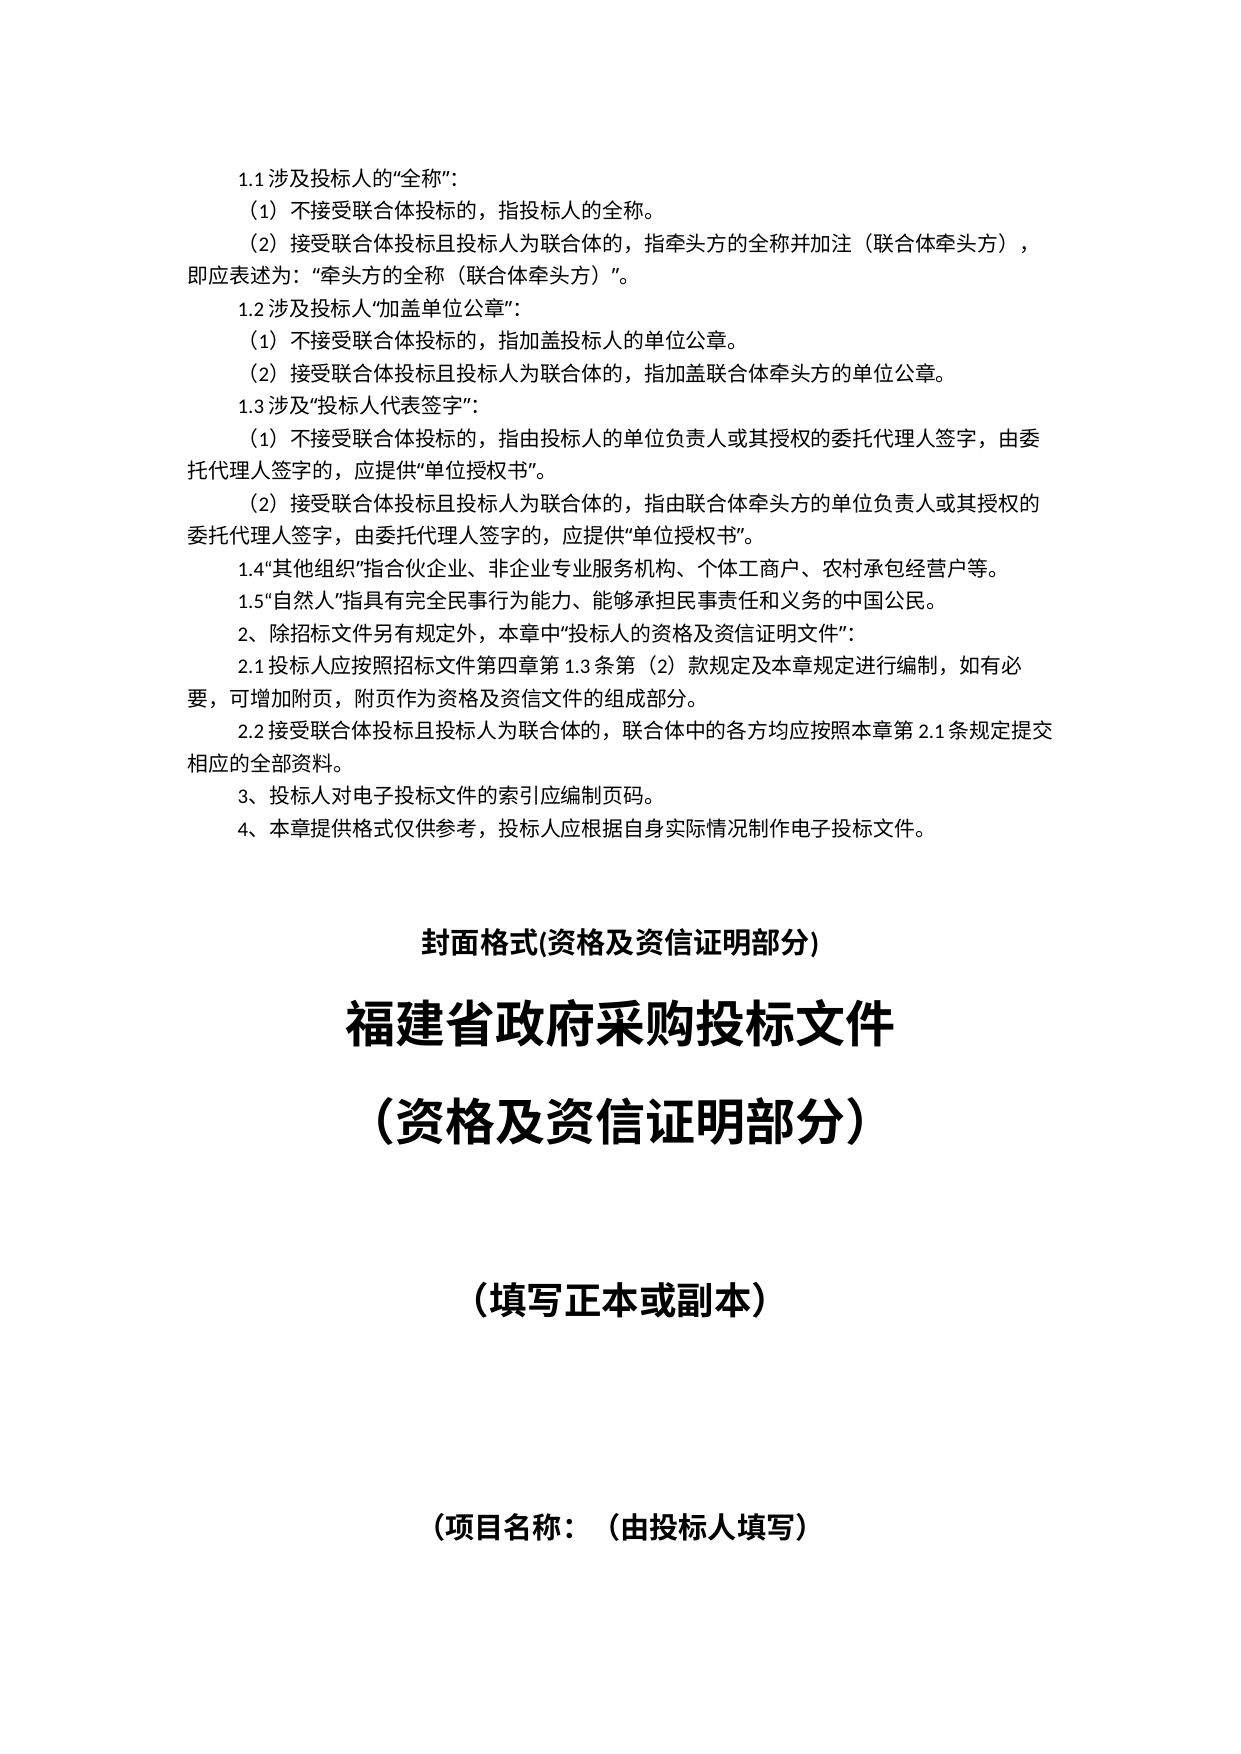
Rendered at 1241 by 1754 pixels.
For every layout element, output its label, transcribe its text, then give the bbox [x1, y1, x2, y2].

text 3、投标人对电子投标文件的索引应编制页码。 [187, 779, 1053, 812]
text 1.1涉及投标人的“全称”： [187, 162, 1053, 194]
text 1.5“自然人”指具有完全民事行为能力、能够承担民事责任和义务的中国公民。 [187, 584, 1053, 617]
text （资格及资信证明部分） [187, 1072, 1053, 1267]
text （2）接受联合体投标且投标人为联合体的，指加盖联合体牵头方的单位公章。 [187, 357, 1053, 389]
text （项目名称：（由投标人填写） [187, 1494, 1053, 1559]
text （1）不接受联合体投标的，指投标人的全称。 [187, 194, 1053, 227]
text 2、除招标文件另有规定外，本章中“投标人的资格及资信证明文件”： [187, 617, 1053, 649]
text 封面格式(资格及资信证明部分) [187, 909, 1053, 974]
text 福建省政府采购投标文件 [187, 974, 1053, 1072]
text 1.4“其他组织”指合伙企业、非企业专业服务机构、个体工商户、农村承包经营户等。 [187, 552, 1053, 584]
text （2）接受联合体投标且投标人为联合体的，指由联合体牵头方的单位负责人或其授权的委托代理人签字，由委托代理人签字的，应提供“单位授权书”。 [187, 487, 1053, 552]
text （1）不接受联合体投标的，指加盖投标人的单位公章。 [187, 324, 1053, 357]
text 2.2接受联合体投标且投标人为联合体的，联合体中的各方均应按照本章第2.1条规定提交相应的全部资料。 [187, 714, 1053, 779]
text 1.3涉及“投标人代表签字”： [187, 389, 1053, 422]
text 2.1投标人应按照招标文件第四章第1.3条第（2）款规定及本章规定进行编制，如有必要，可增加附页，附页作为资格及资信文件的组成部分。 [187, 649, 1053, 714]
text （2）接受联合体投标且投标人为联合体的，指牵头方的全称并加注（联合体牵头方），即应表述为：“牵头方的全称（联合体牵头方）”。 [187, 227, 1053, 292]
text （填写正本或副本） [187, 1267, 1053, 1494]
text 4、本章提供格式仅供参考，投标人应根据自身实际情况制作电子投标文件。 [187, 812, 1053, 844]
text 1.2涉及投标人“加盖单位公章”： [187, 292, 1053, 324]
text （1）不接受联合体投标的，指由投标人的单位负责人或其授权的委托代理人签字，由委托代理人签字的，应提供“单位授权书”。 [187, 422, 1053, 487]
